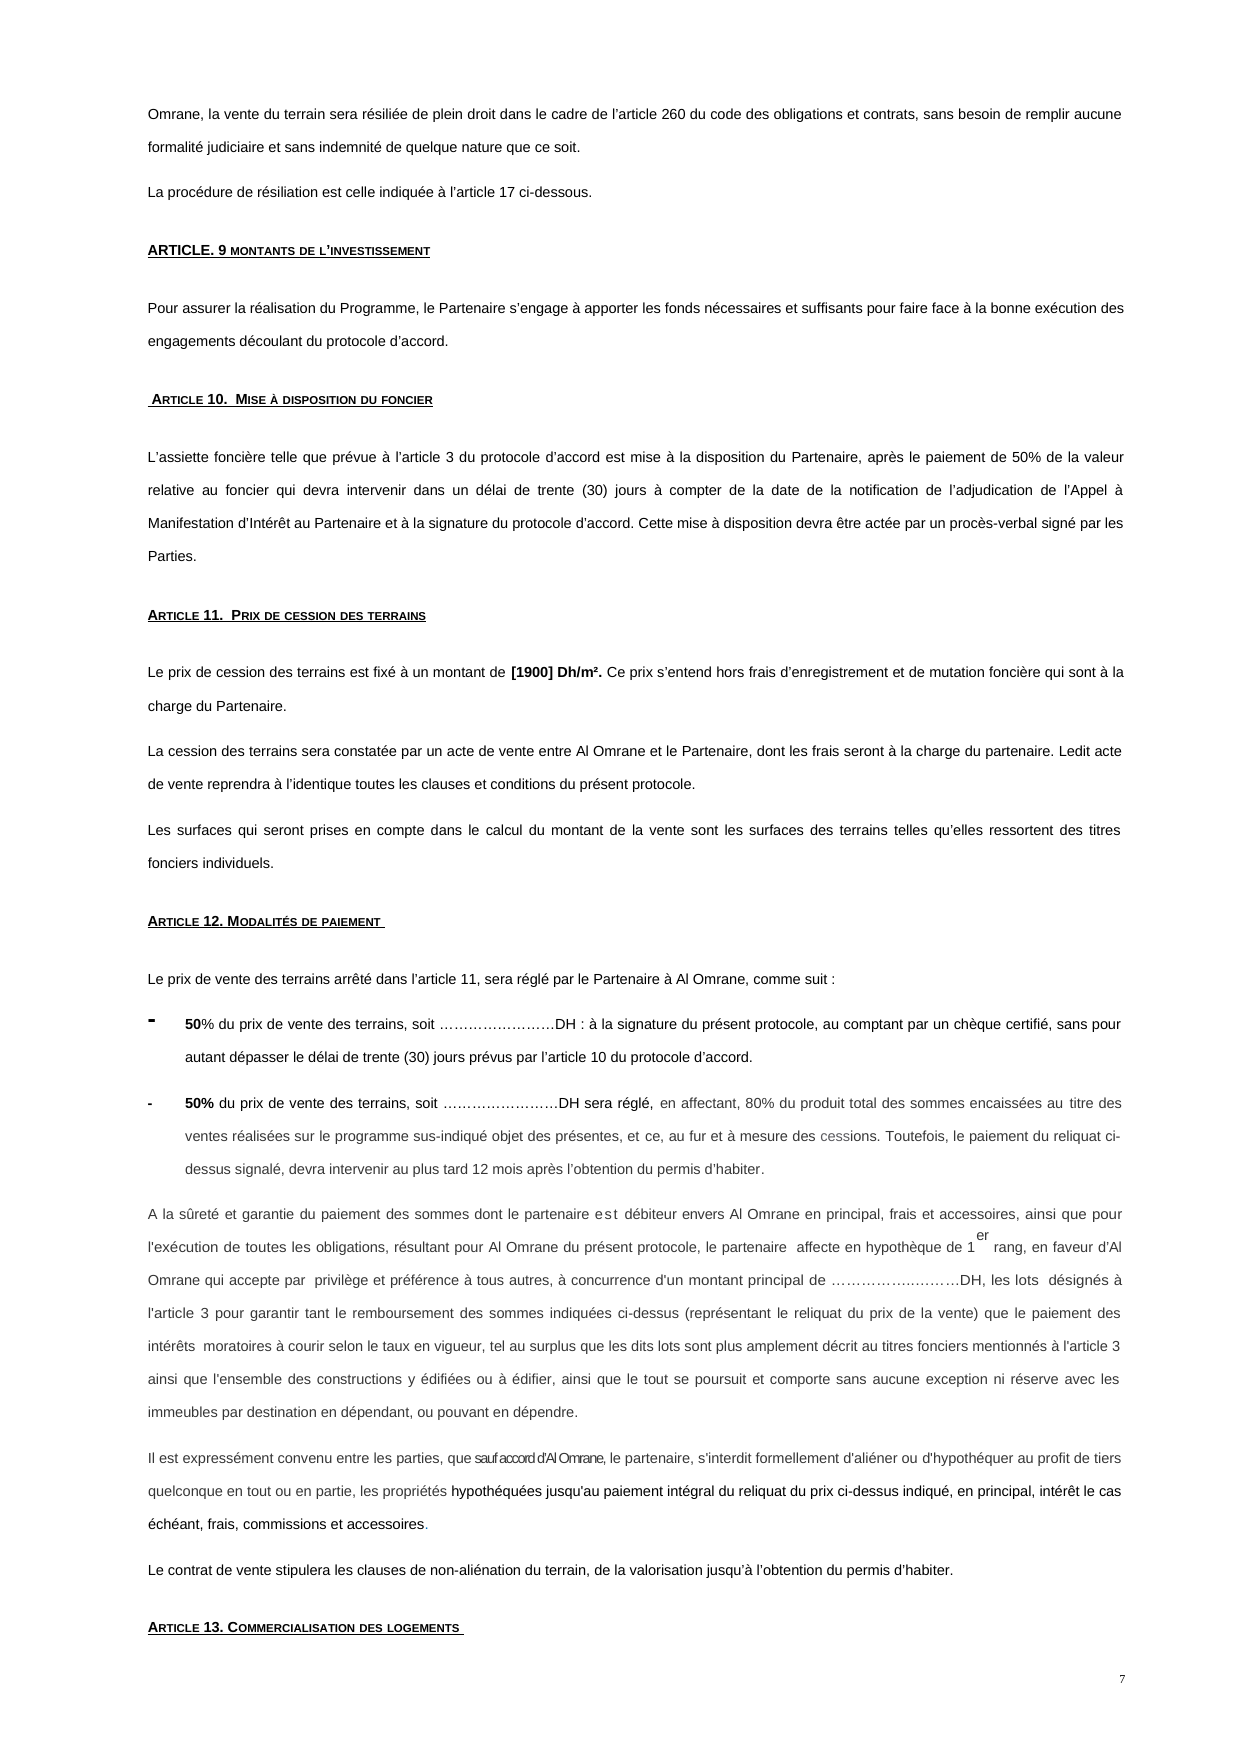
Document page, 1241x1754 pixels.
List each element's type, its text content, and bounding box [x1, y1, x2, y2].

text La procédure de résiliation est celle indiquée à l’article 17 ci-dessous. [147, 172, 1125, 201]
text Article 13. Commercialisation des logements [148, 1607, 1125, 1636]
text ARTICLE. 9 montants de l’investissement [147, 230, 1125, 259]
text Article 10. Mise à disposition du foncier [147, 379, 1125, 408]
text Pour assurer la réalisation du Programme, le Partenaire s’engage à apporter les fonds nécessaires et suffisants pour faire face à la bonne exécution des engagements découlant du protocole d’accord. [147, 288, 1125, 350]
text Il est expressément convenu entre les parties, que sauf accord d’Al Omrane, le partenaire, s'interdit formellement d'aliéner ou d'hypothéquer au profit de tiers quelconque en tout ou en partie, les propriétés hypothéquées jusqu'au paiement intégral du reliquat du prix ci-dessus indiqué, en principal, intérêt le cas échéant, frais, commissions et accessoires. [148, 1438, 1122, 1533]
list 50% du prix de vente des terrains, soit ……………………DH sera réglé, en affectant, 80% du produit total des sommes encaissées au titre des ventes réalisées sur le programme sus-indiqué objet des présentes, et ce, au fur et à mesure des cessions. Toutefois, le paiement du reliquat ci-dessus signalé, devra intervenir au plus tard 12 mois après l’obtention du permis d’habiter. [147, 1083, 1122, 1177]
list A la sûreté et garantie du paiement des sommes dont le partenaire est débiteur envers Al Omrane en principal, frais et accessoires, ainsi que pour l'exécution de toutes les obligations, résultant pour Al Omrane du présent protocole, le partenaire affecte en hypothèque de 1er rang, en faveur d’Al Omrane qui accepte par privilège et préférence à tous autres, à concurrence d'un montant principal de ……………..………DH, les lots désignés à l'article 3 pour garantir tant le remboursement des sommes indiquées ci-dessus (représentant le reliquat du prix de la vente) que le paiement des intérêts moratoires à courir selon le taux en vigueur, tel au surplus que les dits lots sont plus amplement décrit au titres fonciers mentionnés à l'article 3 ainsi que l'ensemble des constructions y édifiées ou à édifier, ainsi que le tout se poursuit et comporte sans aucune exception ni réserve avec les immeubles par destination en dépendant, ou pouvant en dépendre. [148, 1194, 1122, 1421]
text Article 12. Modalités de paiement [147, 901, 1122, 929]
text Le contrat de vente stipulera les clauses de non-aliénation du terrain, de la valorisation jusqu’à l’obtention du permis d’habiter. [148, 1549, 1122, 1578]
list 50% du prix de vente des terrains, soit ……………………DH : à la signature du présent protocole, au comptant par un chèque certifié, sans pour autant dépasser le délai de trente (30) jours prévus par l’article 10 du protocole d’accord. [147, 1004, 1122, 1066]
text Le prix de cession des terrains est fixé à un montant de [1900] Dh/m². Ce prix s’entend hors frais d’enregistrement et de mutation foncière qui sont à la charge du Partenaire. [147, 652, 1125, 714]
text Le prix de vente des terrains arrêté dans l’article 11, sera réglé par le Partenaire à Al Omrane, comme suit : [147, 958, 1122, 987]
text La cession des terrains sera constatée par un acte de vente entre Al Omrane et le Partenaire, dont les frais seront à la charge du partenaire. Ledit acte de vente reprendra à l’identique toutes les clauses et conditions du présent protocole. [147, 731, 1125, 793]
text Les surfaces qui seront prises en compte dans le calcul du montant de la vente sont les surfaces des terrains telles qu’elles ressortent des titres fonciers individuels. [147, 809, 1122, 871]
text Article 11. Prix de cession des terrains [147, 594, 1125, 623]
text L’assiette foncière telle que prévue à l’article 3 du protocole d’accord est mise à la disposition du Partenaire, après le paiement de 50% de la valeur relative au foncier qui devra intervenir dans un délai de trente (30) jours à compter de la date de la notification de l’adjudication de l’Appel à Manifestation d’Intérêt au Partenaire et à la signature du protocole d’accord. Cette mise à disposition devra être actée par un procès-verbal signé par les Parties. [147, 437, 1125, 565]
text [147, 94, 1125, 155]
